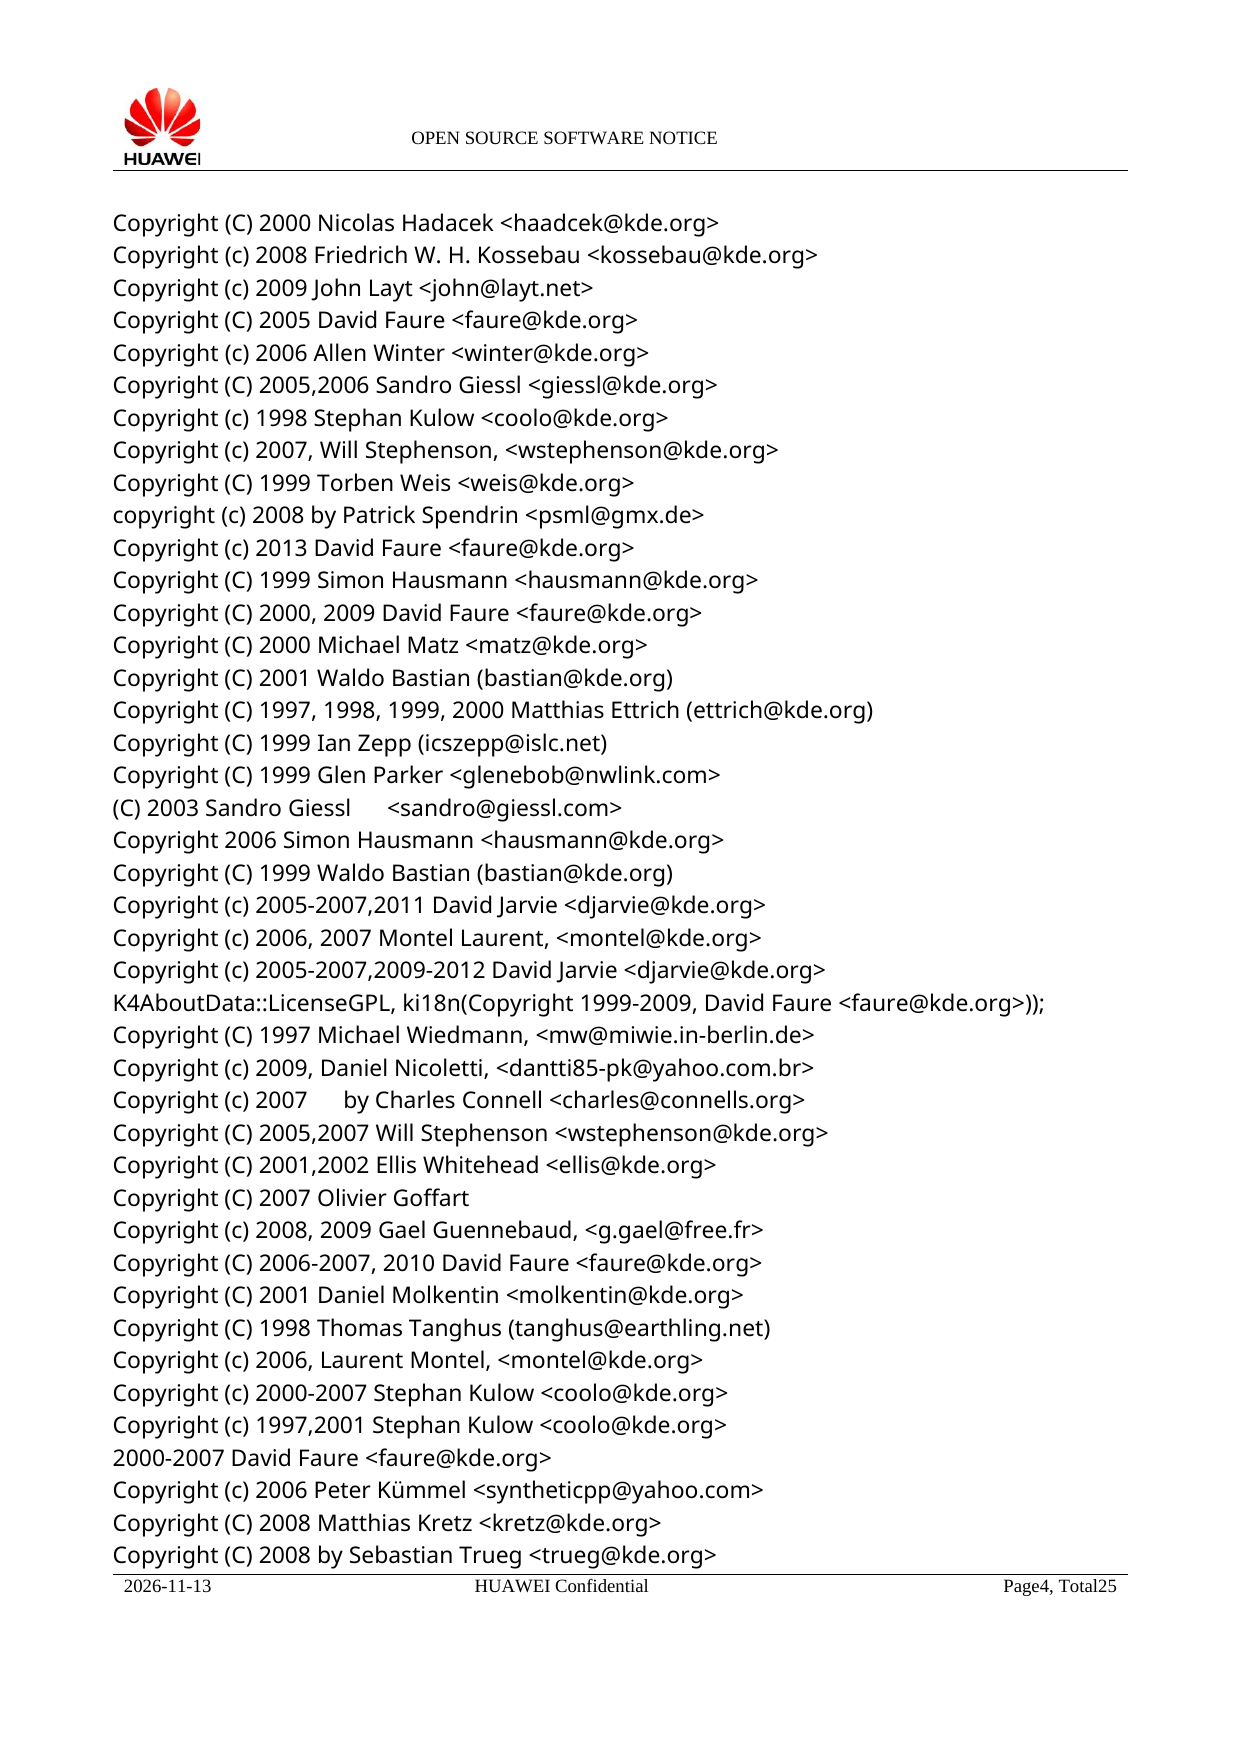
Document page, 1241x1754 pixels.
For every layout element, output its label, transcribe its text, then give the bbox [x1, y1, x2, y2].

picture [124, 88, 201, 165]
